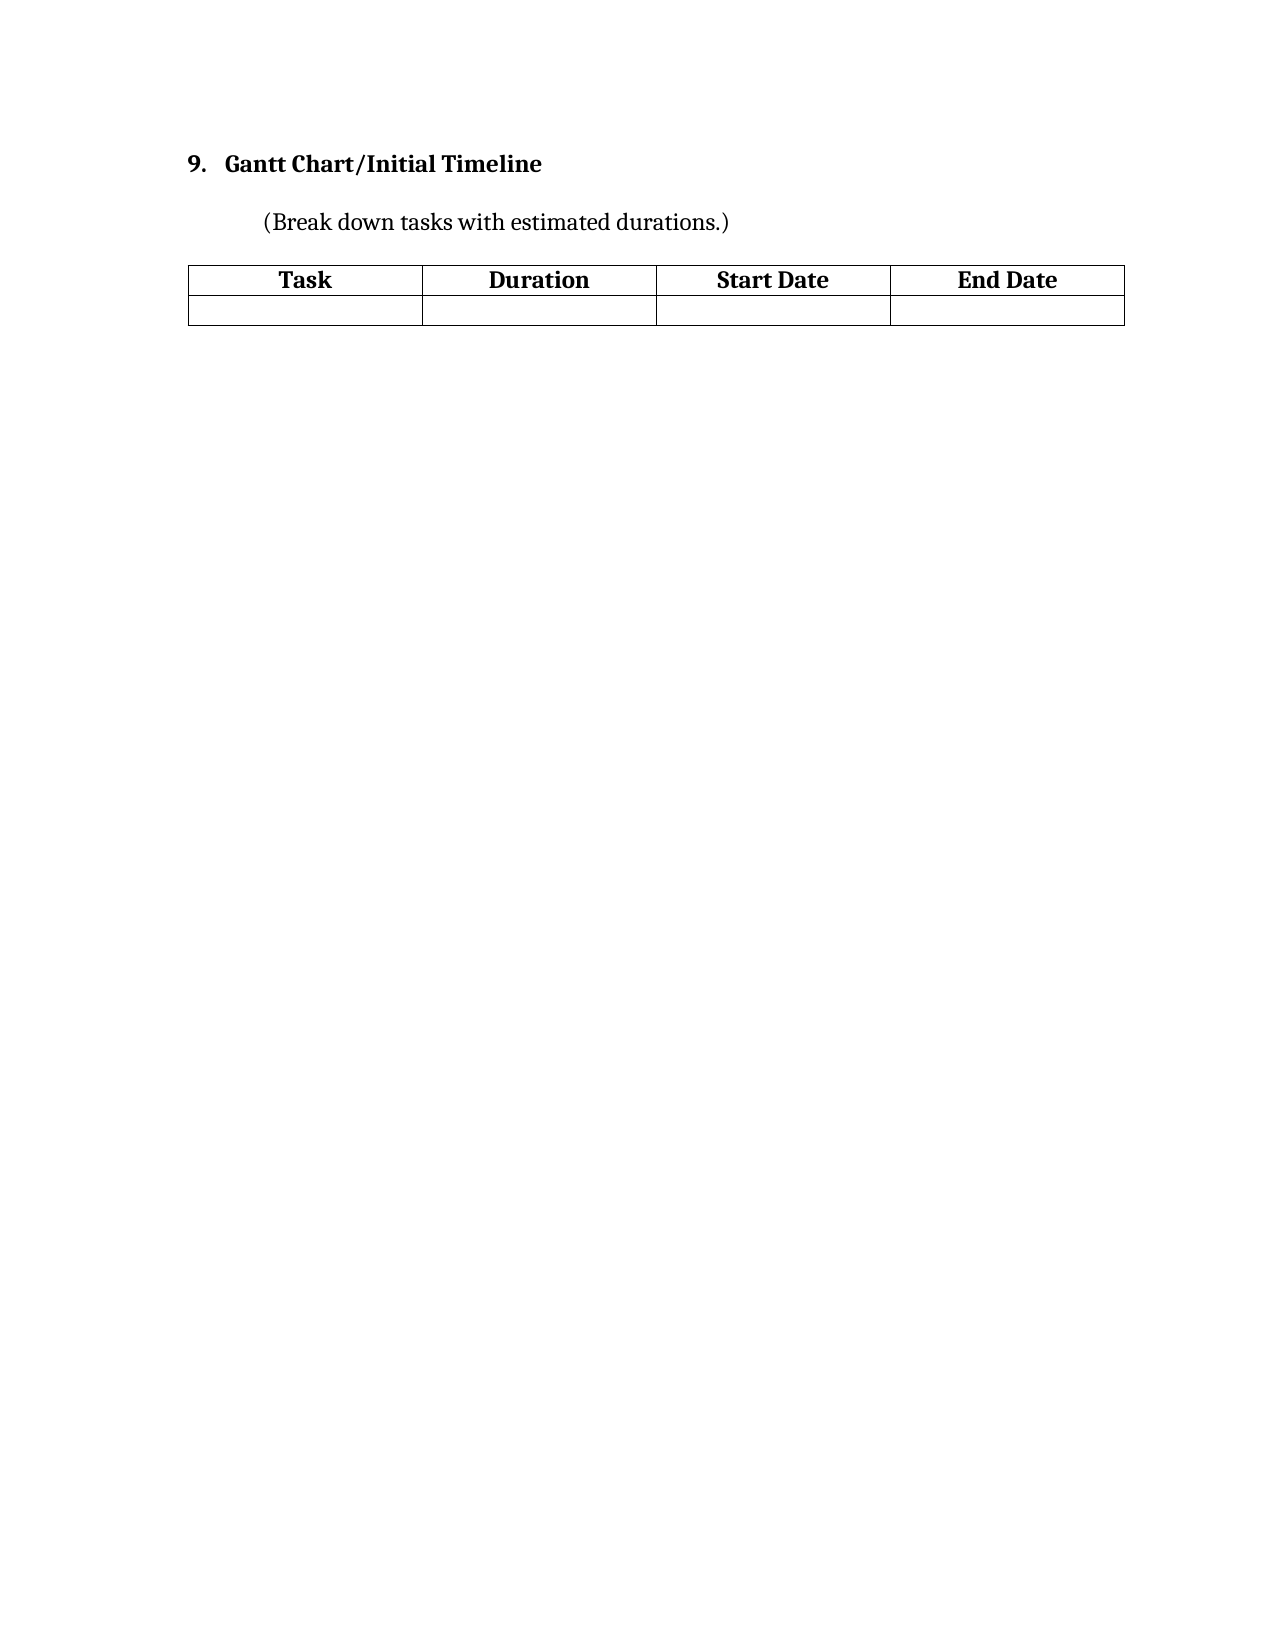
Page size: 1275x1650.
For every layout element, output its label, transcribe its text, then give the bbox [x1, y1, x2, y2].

list Gantt Chart/Initial Timeline [187, 150, 1125, 179]
table_cell [189, 296, 422, 324]
table_header End Date [891, 266, 1124, 295]
table_header Task [189, 266, 422, 295]
table_cell [657, 296, 890, 324]
table_cell [423, 296, 656, 324]
text (Break down tasks with estimated durations.) [187, 207, 1125, 236]
table_cell [891, 296, 1124, 324]
table_header Duration [423, 266, 656, 295]
table_header Start Date [657, 266, 890, 295]
